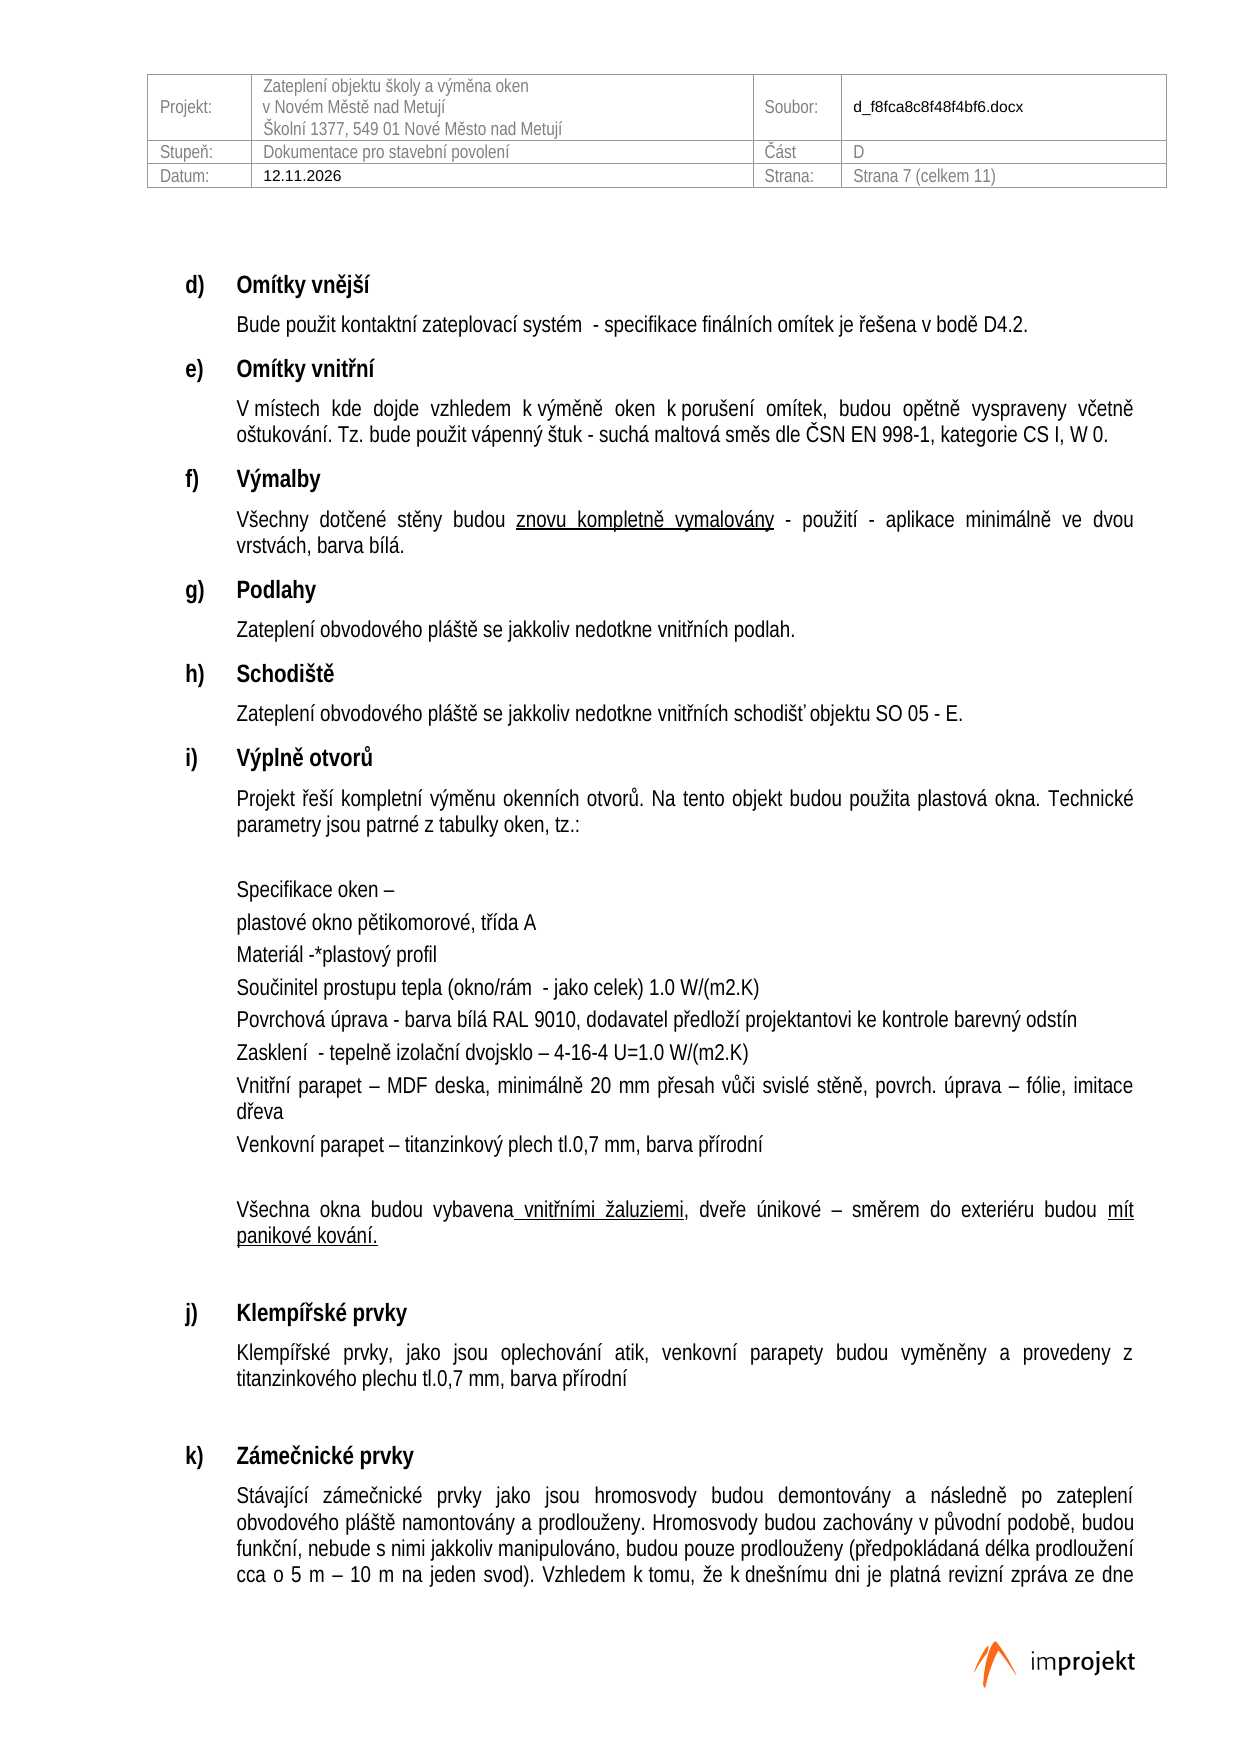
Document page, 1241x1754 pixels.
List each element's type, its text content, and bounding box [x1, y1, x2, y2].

subtitle Schodiště [185, 659, 1134, 688]
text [236, 1482, 1134, 1587]
text Součinitel prostupu tepla (okno/rám - jako celek) 1.0 W/(m2.K) [236, 974, 1134, 1000]
text Povrchová úprava - barva bílá RAL 9010, dodavatel předloží projektantovi ke kontrole barevný odstín [236, 1006, 1134, 1033]
subtitle Omítky vnitřní [185, 354, 1134, 383]
text Všechna okna budou vybavena vnitřními žaluziemi, dveře únikové – směrem do exteriéru budou mít panikové kování. [236, 1196, 1134, 1248]
subtitle Výmalby [185, 464, 1134, 493]
text Bude použit kontaktní zateplovací systém - specifikace finálních omítek je řešena v bodě D4.2. [236, 311, 1134, 337]
text Projekt řeší kompletní výměnu okenních otvorů. Na tento objekt budou použita plastová okna. Technické parametry jsou patrné z tabulky oken, tz.: [236, 784, 1134, 837]
text Specifikace oken – [236, 876, 1134, 902]
text Zateplení obvodového pláště se jakkoliv nedotkne vnitřních schodišť objektu SO 05 - E. [236, 700, 1134, 727]
text Všechny dotčené stěny budou znovu kompletně vymalovány - použití - aplikace minimálně ve dvou vrstvách, barva bílá. [236, 506, 1134, 558]
text plastové okno pětikomorové, třída A [236, 909, 1134, 935]
subtitle Omítky vnější [185, 270, 1134, 298]
text Zasklení - tepelně izolační dvojsklo – 4-16-4 U=1.0 W/(m2.K) [236, 1039, 1134, 1065]
text Vnitřní parapet – MDF deska, minimálně 20 mm přesah vůči svislé stěně, povrch. úprava – fólie, imitace dřeva [236, 1072, 1134, 1124]
picture [972, 1639, 1137, 1689]
text Materiál -*plastový profil [236, 941, 1134, 968]
subtitle Výplně otvorů [185, 743, 1134, 772]
text Zateplení obvodového pláště se jakkoliv nedotkne vnitřních podlah. [236, 616, 1134, 642]
subtitle Zámečnické prvky [185, 1441, 1134, 1469]
subtitle Klempířské prvky [185, 1298, 1134, 1326]
subtitle Podlahy [185, 575, 1134, 604]
text V místech kde dojde vzhledem k výměně oken k porušení omítek, budou opětně vyspraveny včetně oštukování. Tz. bude použit vápenný štuk - suchá maltová směs dle ČSN EN 998-1, kategorie CS I, W 0. [236, 395, 1134, 448]
text Venkovní parapet – titanzinkový plech tl.0,7 mm, barva přírodní [236, 1131, 1134, 1157]
text Klempířské prvky, jako jsou oplechování atik, venkovní parapety budou vyměněny a provedeny z titanzinkového plechu tl.0,7 mm, barva přírodní [236, 1339, 1134, 1392]
